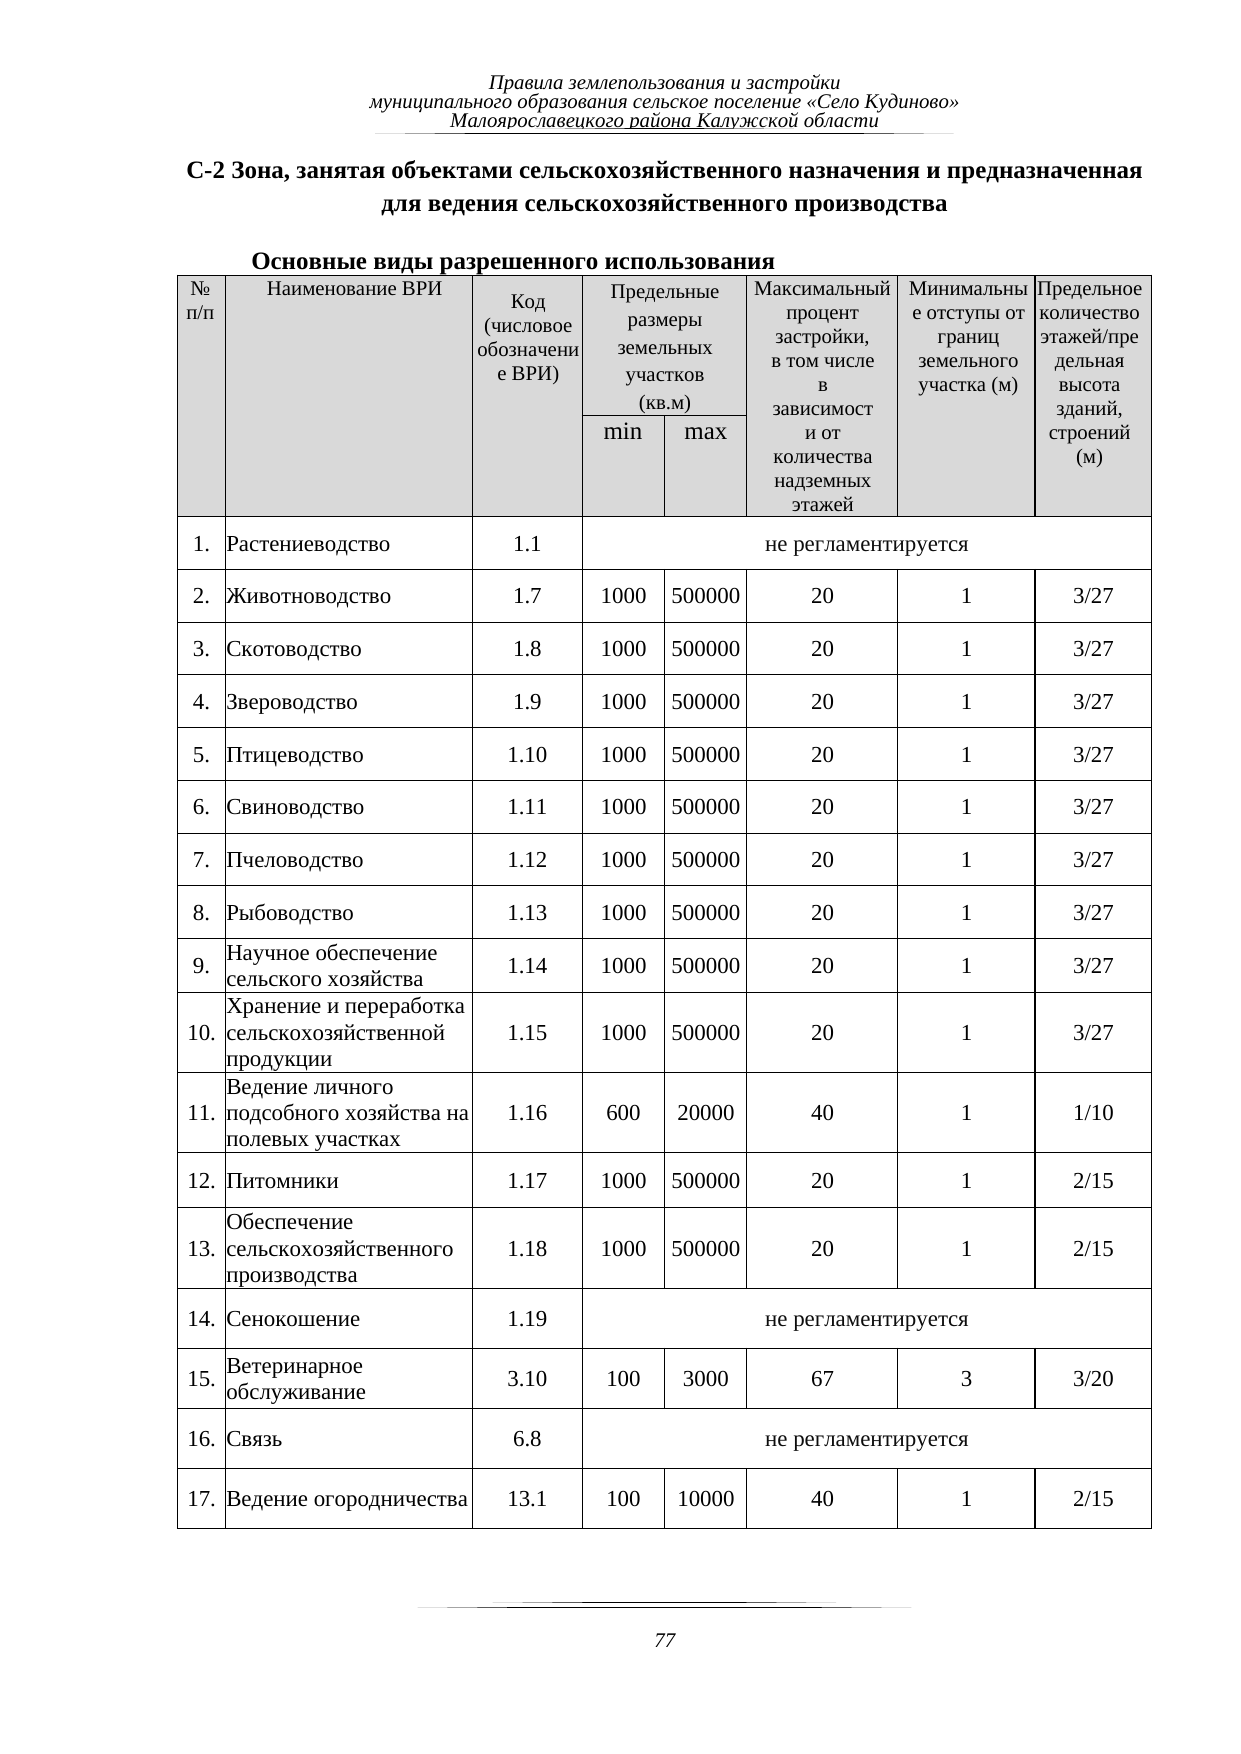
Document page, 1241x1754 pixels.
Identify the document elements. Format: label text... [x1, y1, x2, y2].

table_cell 10000 [665, 1469, 746, 1528]
table_cell 6.8 [473, 1409, 582, 1468]
table_header Предельное количество этажей/предельная высота зданий, строений (м) [1036, 276, 1151, 516]
table_cell 8. [178, 886, 225, 938]
table_cell 3/27 [1036, 570, 1151, 622]
table_cell 1 [898, 728, 1034, 780]
table_cell 100 [583, 1349, 664, 1408]
table_cell 20 [747, 1153, 897, 1207]
table_cell 1 [898, 675, 1034, 727]
table_cell 67 [747, 1349, 897, 1408]
table_cell 16. [178, 1409, 225, 1468]
table_cell 1 [898, 1208, 1034, 1287]
table_cell 3/27 [1036, 993, 1151, 1072]
table_cell 500000 [665, 728, 746, 780]
table_cell 5. [178, 728, 225, 780]
table_cell 20 [747, 675, 897, 727]
table_cell 3/27 [1036, 781, 1151, 832]
table_cell 500000 [665, 623, 746, 674]
table_cell 1.18 [473, 1208, 582, 1287]
table_cell 3.10 [473, 1349, 582, 1408]
table_cell 1.10 [473, 728, 582, 780]
table_cell min [583, 416, 664, 516]
table_cell 500000 [665, 1208, 746, 1287]
table_cell 20000 [665, 1073, 746, 1152]
table_cell 500000 [665, 993, 746, 1072]
table_cell 3. [178, 623, 225, 674]
table_cell 500000 [665, 675, 746, 727]
table_cell 3/27 [1036, 886, 1151, 938]
table_cell 20 [747, 728, 897, 780]
table_cell 1.9 [473, 675, 582, 727]
table_cell Ведение огородничества [226, 1469, 472, 1528]
table_cell 10. [178, 993, 225, 1072]
table_cell 15. [178, 1349, 225, 1408]
table_cell 3/27 [1036, 939, 1151, 992]
table_cell 2/15 [1036, 1469, 1151, 1528]
table_cell 1.15 [473, 993, 582, 1072]
table_cell 20 [747, 1208, 897, 1287]
table_cell 11. [178, 1073, 225, 1152]
table_cell 1.8 [473, 623, 582, 674]
table_cell 1 [898, 1073, 1034, 1152]
table_cell 1000 [583, 939, 664, 992]
table_cell 1 [898, 623, 1034, 674]
table_cell 20 [747, 623, 897, 674]
table_cell Обеспечение сельскохозяйственного производства [226, 1208, 472, 1287]
table_cell 1000 [583, 781, 664, 832]
table_cell Хранение и переработка сельскохозяйственной продукции [226, 993, 472, 1072]
table_cell 1.17 [473, 1153, 582, 1207]
table_cell 13. [178, 1208, 225, 1287]
table_header Предельные размеры земельных участков (кв.м) [583, 276, 746, 415]
table_cell 1000 [583, 623, 664, 674]
table_header Максимальный процент застройки, в том числе в зависимости от количества надземных этажей [747, 276, 897, 516]
table_cell Растениеводство [226, 517, 472, 569]
table_cell 1.12 [473, 834, 582, 885]
table_cell 500000 [665, 834, 746, 885]
table_cell Животноводство [226, 570, 472, 622]
table_cell 3/27 [1036, 834, 1151, 885]
table_cell 7. [178, 834, 225, 885]
table_cell 500000 [665, 1153, 746, 1207]
table_cell Сенокошение [226, 1289, 472, 1348]
table_cell 20 [747, 993, 897, 1072]
table_cell 20 [747, 570, 897, 622]
table_cell 12. [178, 1153, 225, 1207]
table_cell Пчеловодство [226, 834, 472, 885]
table_cell 20 [747, 939, 897, 992]
table_cell 1 [898, 781, 1034, 832]
table_cell 14. [178, 1289, 225, 1348]
table_cell 1000 [583, 570, 664, 622]
table_cell 1 [898, 1469, 1034, 1528]
table_cell 1.16 [473, 1073, 582, 1152]
table_cell 1 [898, 1153, 1034, 1207]
table_cell 1.13 [473, 886, 582, 938]
table_cell 3/20 [1036, 1349, 1151, 1408]
table_cell 6. [178, 781, 225, 832]
table_cell Птицеводство [226, 728, 472, 780]
table_cell 1.7 [473, 570, 582, 622]
table_cell 1000 [583, 1208, 664, 1287]
table_cell Звероводство [226, 675, 472, 727]
table_cell Ведение личного подсобного хозяйства на полевых участках [226, 1073, 472, 1152]
table_cell 20 [747, 886, 897, 938]
table_cell 1000 [583, 834, 664, 885]
table_cell 1 [898, 886, 1034, 938]
table_cell не регламентируется [583, 1289, 1151, 1348]
table_cell Связь [226, 1409, 472, 1468]
subtitle С-2 Зона, занятая объектами сельскохозяйственного назначения и предназначенная для ведения сельскохозяйственного производства [177, 155, 1152, 216]
table_cell Свиноводство [226, 781, 472, 832]
table_cell 1000 [583, 993, 664, 1072]
table_cell 2. [178, 570, 225, 622]
table_cell Ветеринарное обслуживание [226, 1349, 472, 1408]
table_cell 1. [178, 517, 225, 569]
table_cell 1 [898, 570, 1034, 622]
table_cell 1.14 [473, 939, 582, 992]
table_cell 500000 [665, 570, 746, 622]
table_cell 2/15 [1036, 1153, 1151, 1207]
table_cell 3/27 [1036, 675, 1151, 727]
table_cell Научное обеспечение сельского хозяйства [226, 939, 472, 992]
table_cell 100 [583, 1469, 664, 1528]
table_header № п/п [178, 276, 225, 516]
table_cell 13.1 [473, 1469, 582, 1528]
table_cell 3 [898, 1349, 1034, 1408]
table_cell 1.1 [473, 517, 582, 569]
table_cell 3/27 [1036, 623, 1151, 674]
table_cell 40 [747, 1073, 897, 1152]
table_header Минимальные отступы от границ земельного участка (м) [898, 276, 1034, 516]
table_cell 500000 [665, 781, 746, 832]
table_cell Рыбоводство [226, 886, 472, 938]
table_cell max [665, 416, 746, 516]
text Основные виды разрешенного использования [177, 246, 1152, 274]
table_header Наименование ВРИ [226, 276, 472, 516]
table_cell 1.11 [473, 781, 582, 832]
table_cell не регламентируется [583, 1409, 1151, 1468]
table_cell 1 [898, 939, 1034, 992]
table_cell 500000 [665, 939, 746, 992]
table_cell 500000 [665, 886, 746, 938]
table_cell 20 [747, 781, 897, 832]
table_cell 3000 [665, 1349, 746, 1408]
table_cell не регламентируется [583, 517, 1151, 569]
table_cell 9. [178, 939, 225, 992]
table_cell 1000 [583, 1153, 664, 1207]
table_cell 17. [178, 1469, 225, 1528]
table_cell 20 [747, 834, 897, 885]
table_cell Питомники [226, 1153, 472, 1207]
table_cell 1 [898, 834, 1034, 885]
table_cell 1000 [583, 675, 664, 727]
table_cell 3/27 [1036, 728, 1151, 780]
table_cell 2/15 [1036, 1208, 1151, 1287]
table_cell 600 [583, 1073, 664, 1152]
table_header Код (числовое обозначение ВРИ) [473, 276, 582, 516]
table_cell 1000 [583, 886, 664, 938]
table_cell 40 [747, 1469, 897, 1528]
table_cell Скотоводство [226, 623, 472, 674]
table_cell 1.19 [473, 1289, 582, 1348]
table_cell 1 [898, 993, 1034, 1072]
table_cell 1/10 [1036, 1073, 1151, 1152]
table_cell 1000 [583, 728, 664, 780]
table_cell 4. [178, 675, 225, 727]
